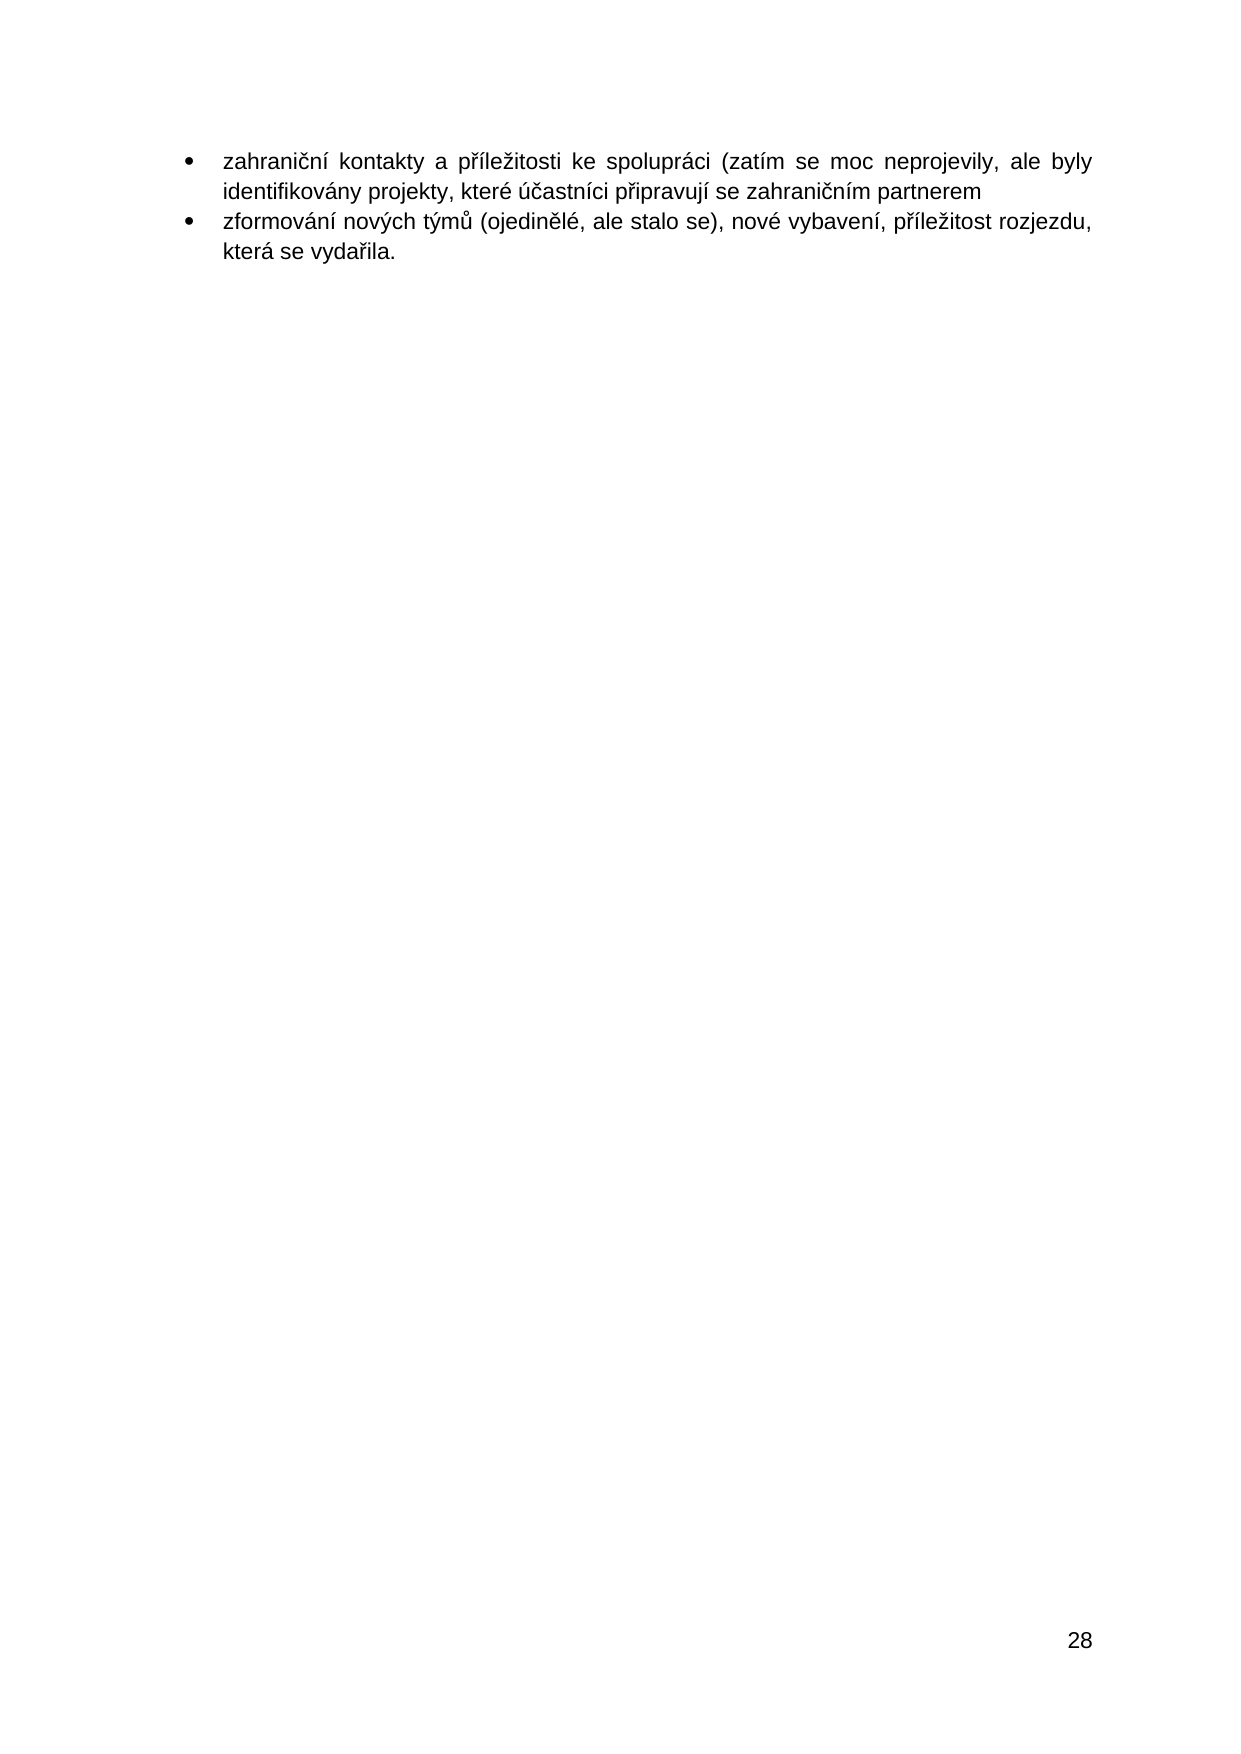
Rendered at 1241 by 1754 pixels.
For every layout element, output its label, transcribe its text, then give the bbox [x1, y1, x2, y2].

list zformování nových týmů (ojedinělé, ale stalo se), nové vybavení, příležitost rozjezdu, která se vydařila. [185, 208, 1093, 264]
list zahraniční kontakty a příležitosti ke spolupráci (zatím se moc neprojevily, ale byly identifikovány projekty, které účastníci připravují se zahraničním partnerem [185, 148, 1093, 204]
